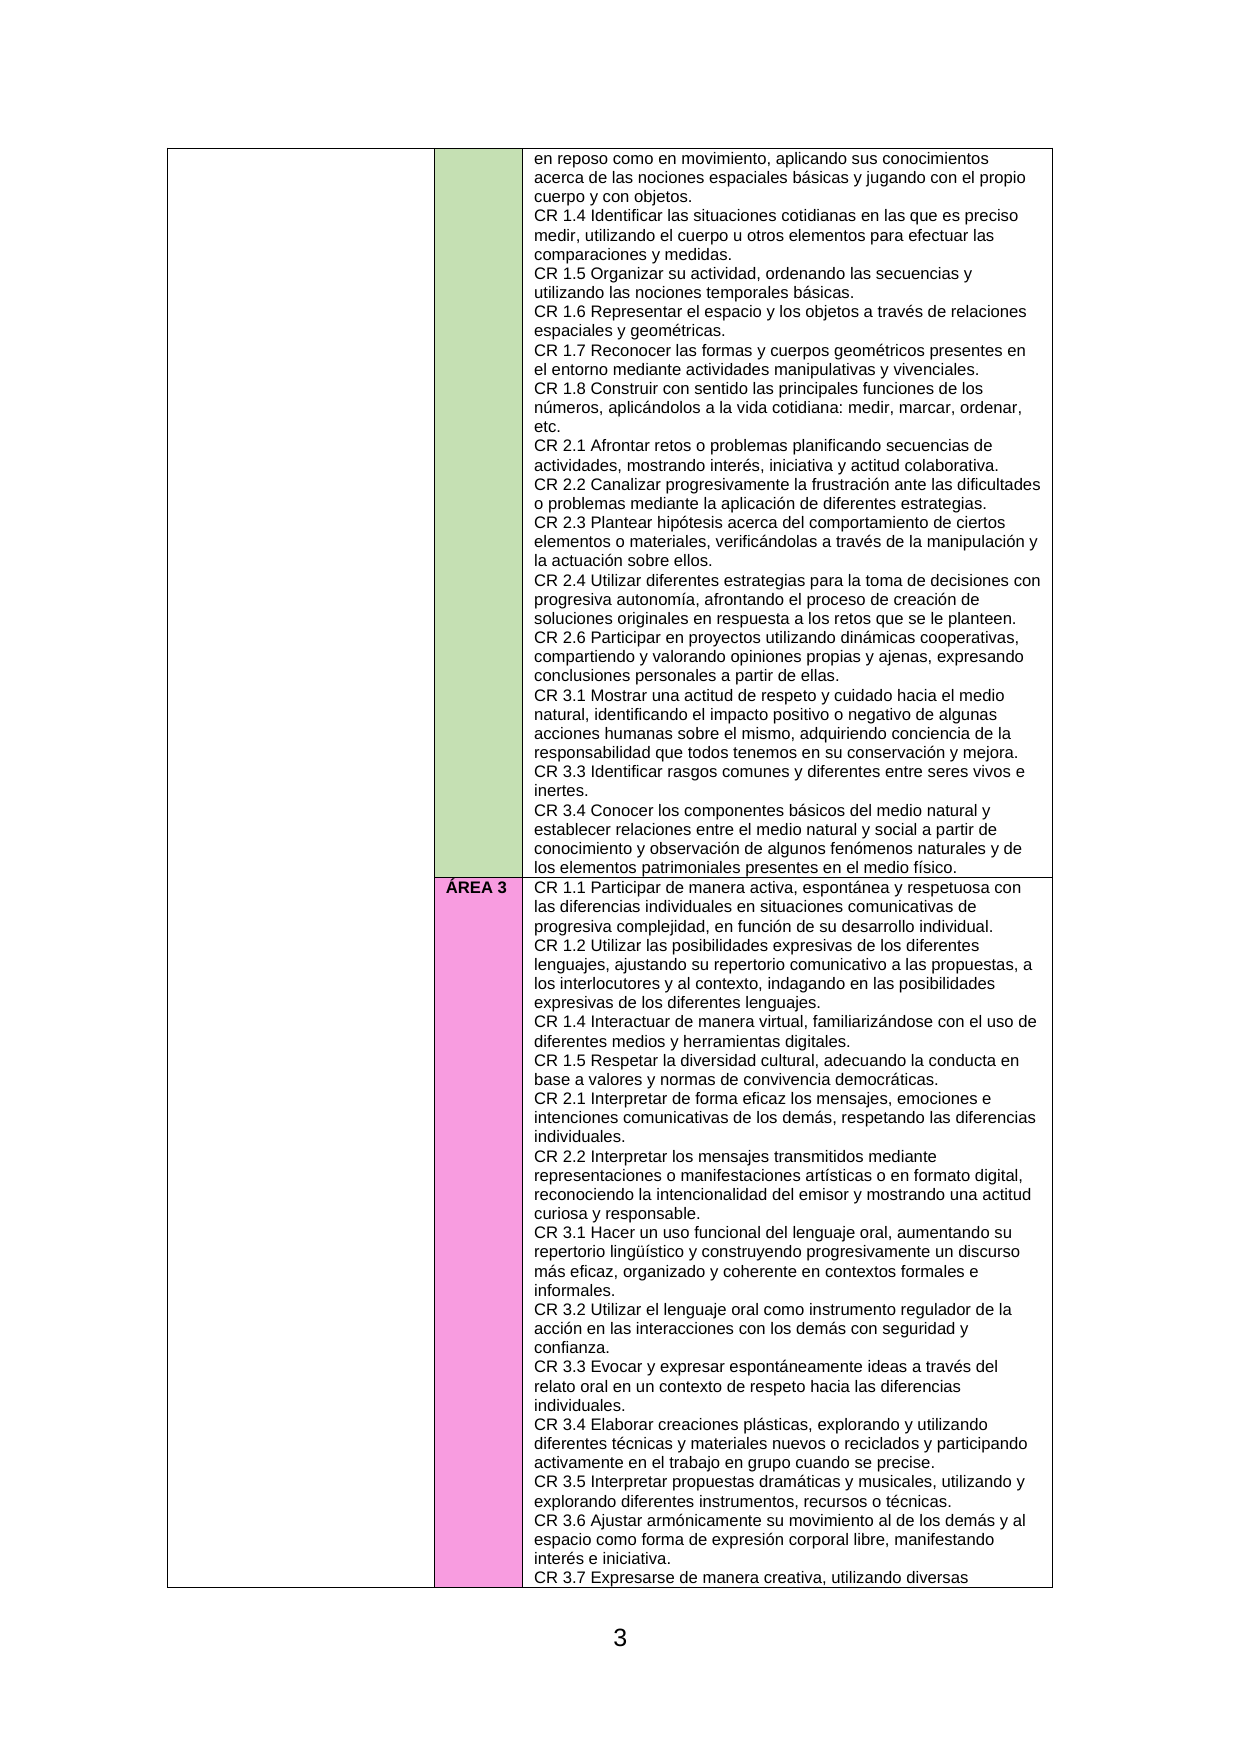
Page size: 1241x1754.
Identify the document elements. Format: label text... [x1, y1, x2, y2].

table_cell ÁREA 2 [435, 149, 522, 877]
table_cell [523, 149, 1052, 877]
table_cell ÁREA 3 [435, 878, 522, 1587]
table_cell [523, 878, 1052, 1587]
